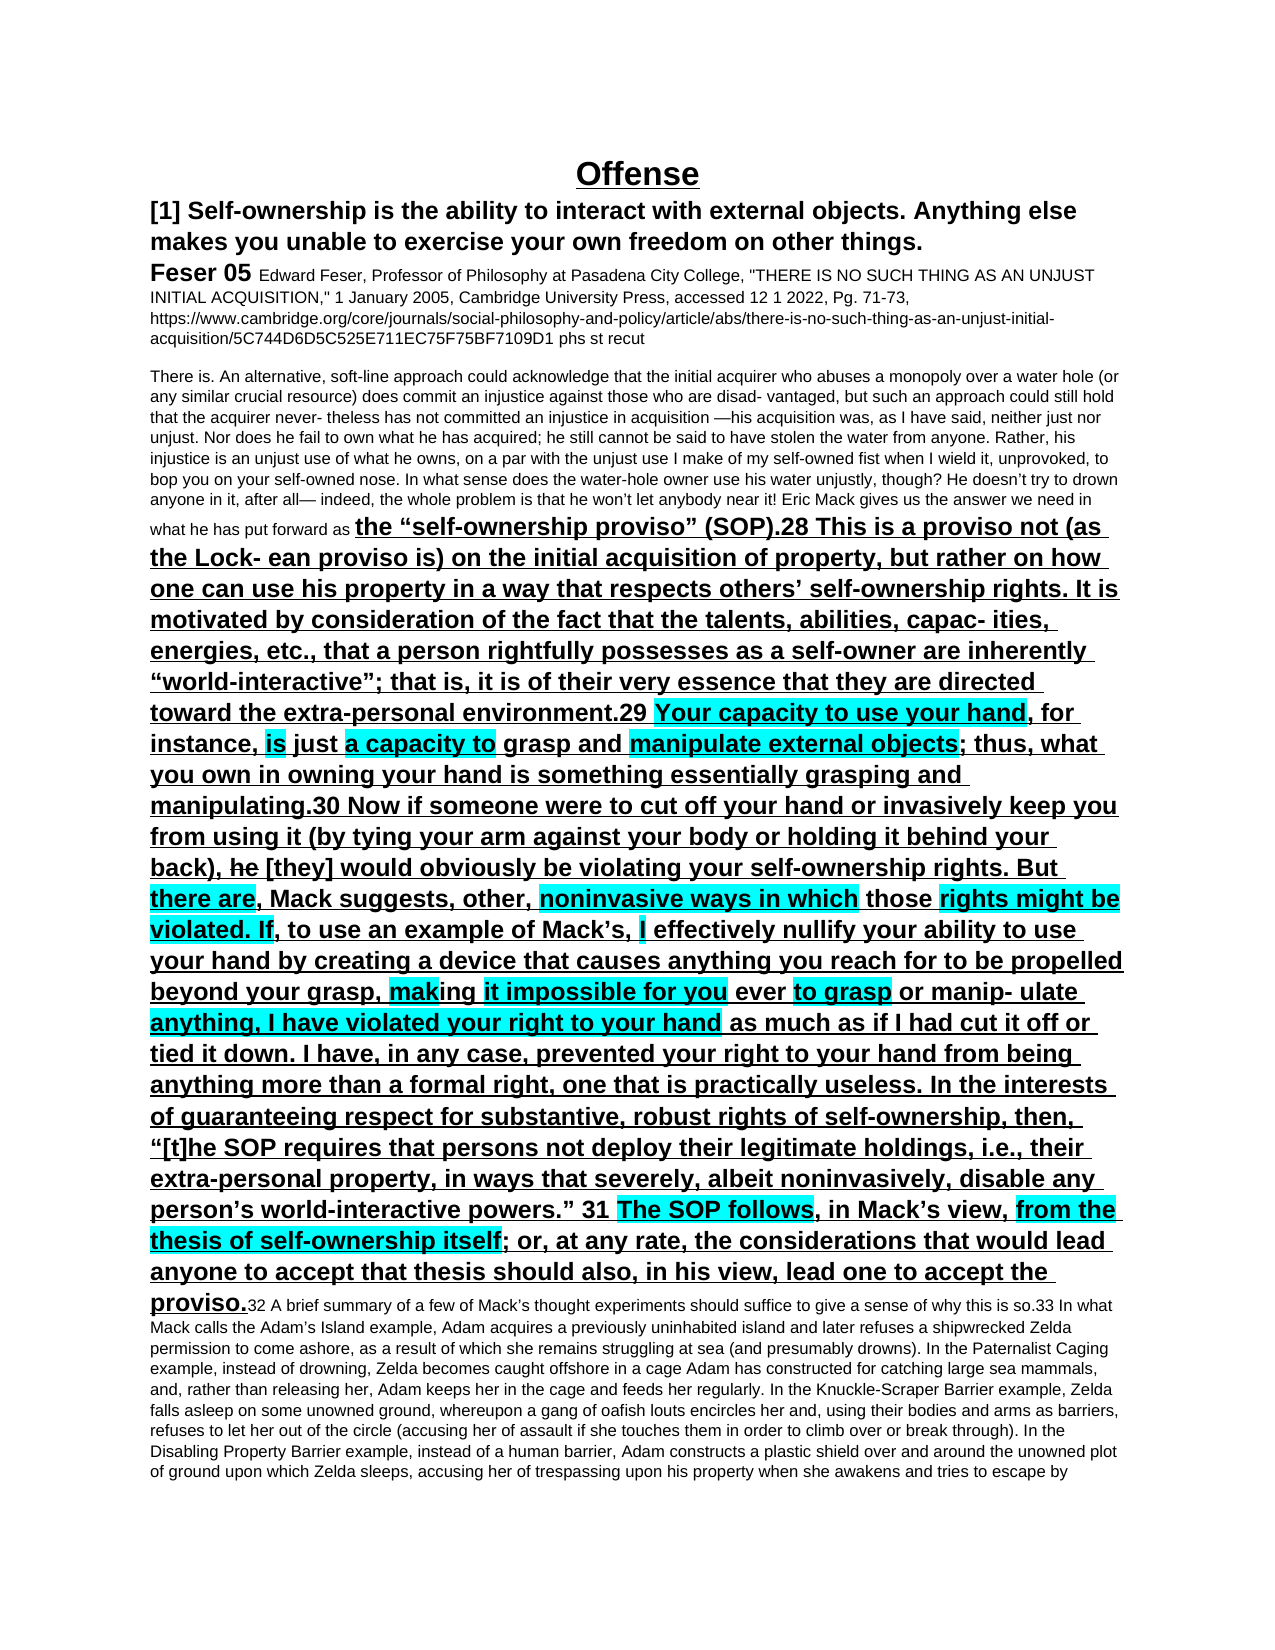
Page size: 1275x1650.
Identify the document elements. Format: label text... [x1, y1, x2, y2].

text Feser 05 Edward Feser, Professor of Philosophy at Pasadena City College, "THERE IS NO SUCH THING AS AN UNJUST INITIAL ACQUISITION," 1 January 2005, Cambridge University Press, accessed 12 1 2022, Pg. 71-73, https://www.cambridge.org/core/journals/social-philosophy-and-policy/article/abs/there-is-no-such-thing-as-an-unjust-initial-acquisition/5C744D6D5C525E711EC75F75BF7109D1 phs st recut [150, 258, 1125, 348]
subtitle Offense [150, 154, 1125, 193]
subtitle [1] Self-ownership is the ability to interact with external objects. Anything else makes you unable to exercise your own freedom on other things. [150, 196, 1125, 255]
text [150, 366, 1125, 1481]
